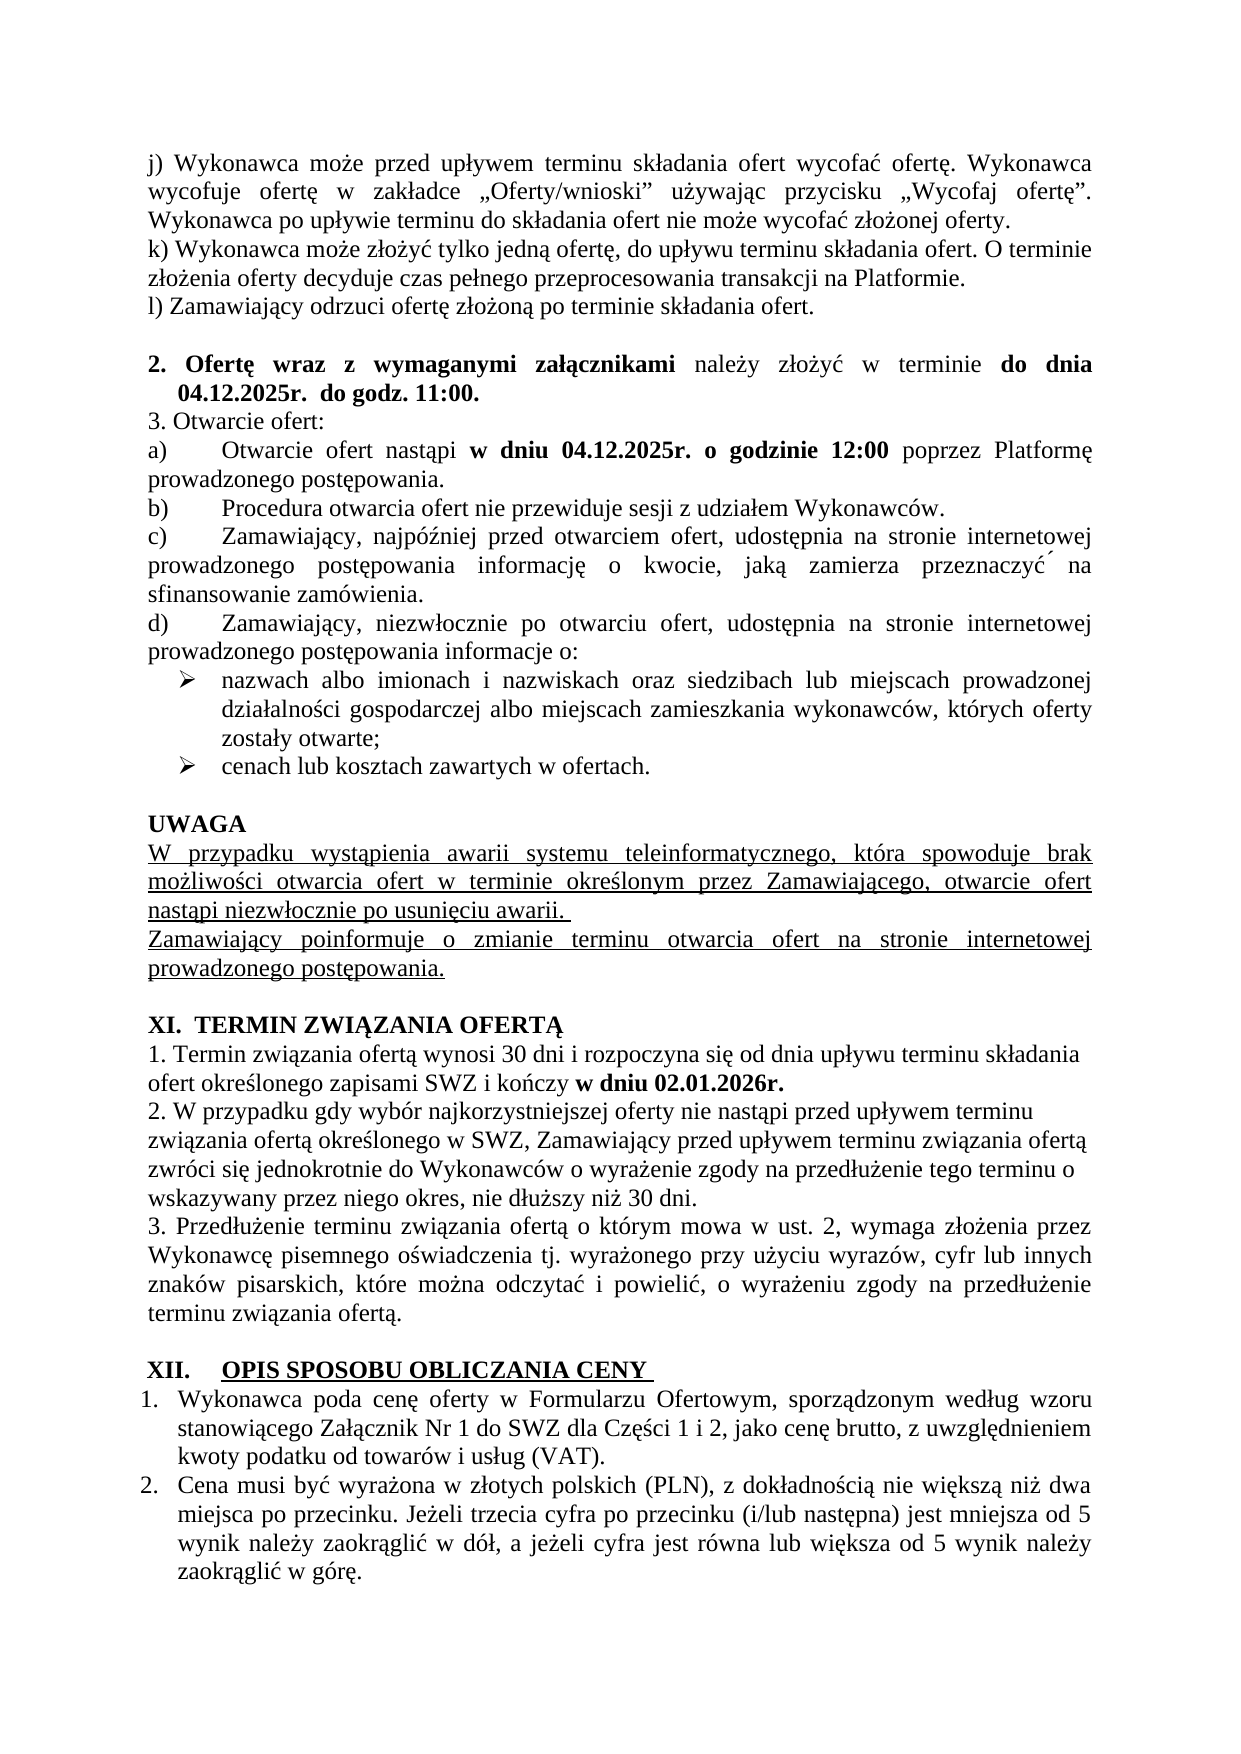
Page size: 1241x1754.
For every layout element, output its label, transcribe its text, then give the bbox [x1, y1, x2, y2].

text 3. Otwarcie ofert: [148, 406, 1093, 435]
list Cena musi być wyrażona w złotych polskich (PLN), z dokładnością nie większą niż dwa miejsca po przecinku. Jeżeli trzecia cyfra po przecinku (i/lub następna) jest mniejsza od 5 wynik należy zaokrąglić w dół, a jeżeli cyfra jest równa lub większa od 5 wynik należy zaokrąglić w górę. [140, 1470, 1093, 1585]
list OPIS SPOSOBU OBLICZANIA CENY [146, 1355, 1093, 1384]
text 1. Termin związania ofertą wynosi 30 dni i rozpoczyna się od dnia upływu terminu składania ofert określonego zapisami SWZ i kończy w dniu 02.01.2026r. [148, 1039, 1093, 1096]
text W przypadku wystąpienia awarii systemu teleinformatycznego, która spowoduje brak możliwości otwarcia ofert w terminie określonym przez Zamawiającego, otwarcie ofert nastąpi niezwłocznie po usunięciu awarii. [148, 864, 1093, 924]
text k) Wykonawca może złożyć tylko jedną ofertę, do upływu terminu składania ofert. O terminie złożenia oferty decyduje czas pełnego przeprocesowania transakcji na Platformie. [148, 234, 1093, 291]
list cenach lub kosztach zawartych w ofertach. [177, 751, 1093, 780]
list Otwarcie ofert nastąpi w dniu 04.12.2025r. o godzinie 12:00 poprzez Platformę prowadzonego postępowania. [148, 435, 1093, 493]
text UWAGA [148, 809, 1093, 838]
text j) Wykonawca może przed upływem terminu składania ofert wycofać ofertę. Wykonawca wycofuje ofertę w zakładce „Oferty/wnioski” używając przycisku „Wycofaj ofertę”. Wykonawca po upływie terminu do składania ofert nie może wycofać złożonej oferty. [148, 148, 1093, 234]
list Zamawiający, niezwłocznie po otwarciu ofert, udostępnia na stronie internetowej prowadzonego postępowania informacje o: [148, 608, 1093, 665]
text 3. Przedłużenie terminu związania ofertą o którym mowa w ust. 2, wymaga złożenia przez Wykonawcę pisemnego oświadczenia tj. wyrażonego przy użyciu wyrazów, cyfr lub innych znaków pisarskich, które można odczytać i powielić, o wyrażeniu zgody na przedłużenie terminu związania ofertą. [148, 1211, 1093, 1326]
text W przypadku wystąpienia awarii systemu teleinformatycznego, która spowoduje brak możliwości otwarcia ofert w terminie określonym przez Zamawiającego, otwarcie ofert nastąpi niezwłocznie po usunięciu awarii. [148, 838, 1093, 863]
text l) Zamawiający odrzuci ofertę złożoną po terminie składania ofert. [148, 291, 1093, 320]
list Procedura otwarcia ofert nie przewiduje sesji z udziałem Wykonawców. [148, 493, 1093, 521]
text 2. Ofertę wraz z wymaganymi załącznikami należy złożyć w terminie do dnia 04.12.2025r. do godz. 11:00. [148, 349, 1093, 406]
list Wykonawca poda cenę oferty w Formularzu Ofertowym, sporządzonym według wzoru stanowiącego Załącznik Nr 1 do SWZ dla Części 1 i 2, jako cenę brutto, z uwzględnieniem kwoty podatku od towarów i usług (VAT). [140, 1384, 1093, 1470]
text XI. TERMIN ZWIĄZANIA OFERTĄ [148, 1010, 1093, 1039]
text Zamawiający poinformuje o zmianie terminu otwarcia ofert na stronie internetowej prowadzonego postępowania. [148, 924, 1093, 981]
list nazwach albo imionach i nazwiskach oraz siedzibach lub miejscach prowadzonej działalności gospodarczej albo miejscach zamieszkania wykonawców, których oferty zostały otwarte; [177, 665, 1093, 751]
list Zamawiający, najpóźniej przed otwarciem ofert, udostępnia na stronie internetowej prowadzonego postępowania informację o kwocie, jaką zamierza przeznaczyć́ na sfinansowanie zamówienia. [148, 521, 1093, 608]
text 2. W przypadku gdy wybór najkorzystniejszej oferty nie nastąpi przed upływem terminu związania ofertą określonego w SWZ, Zamawiający przed upływem terminu związania ofertą zwróci się jednokrotnie do Wykonawców o wyrażenie zgody na przedłużenie tego terminu o wskazywany przez niego okres, nie dłuższy niż 30 dni. [148, 1096, 1093, 1211]
